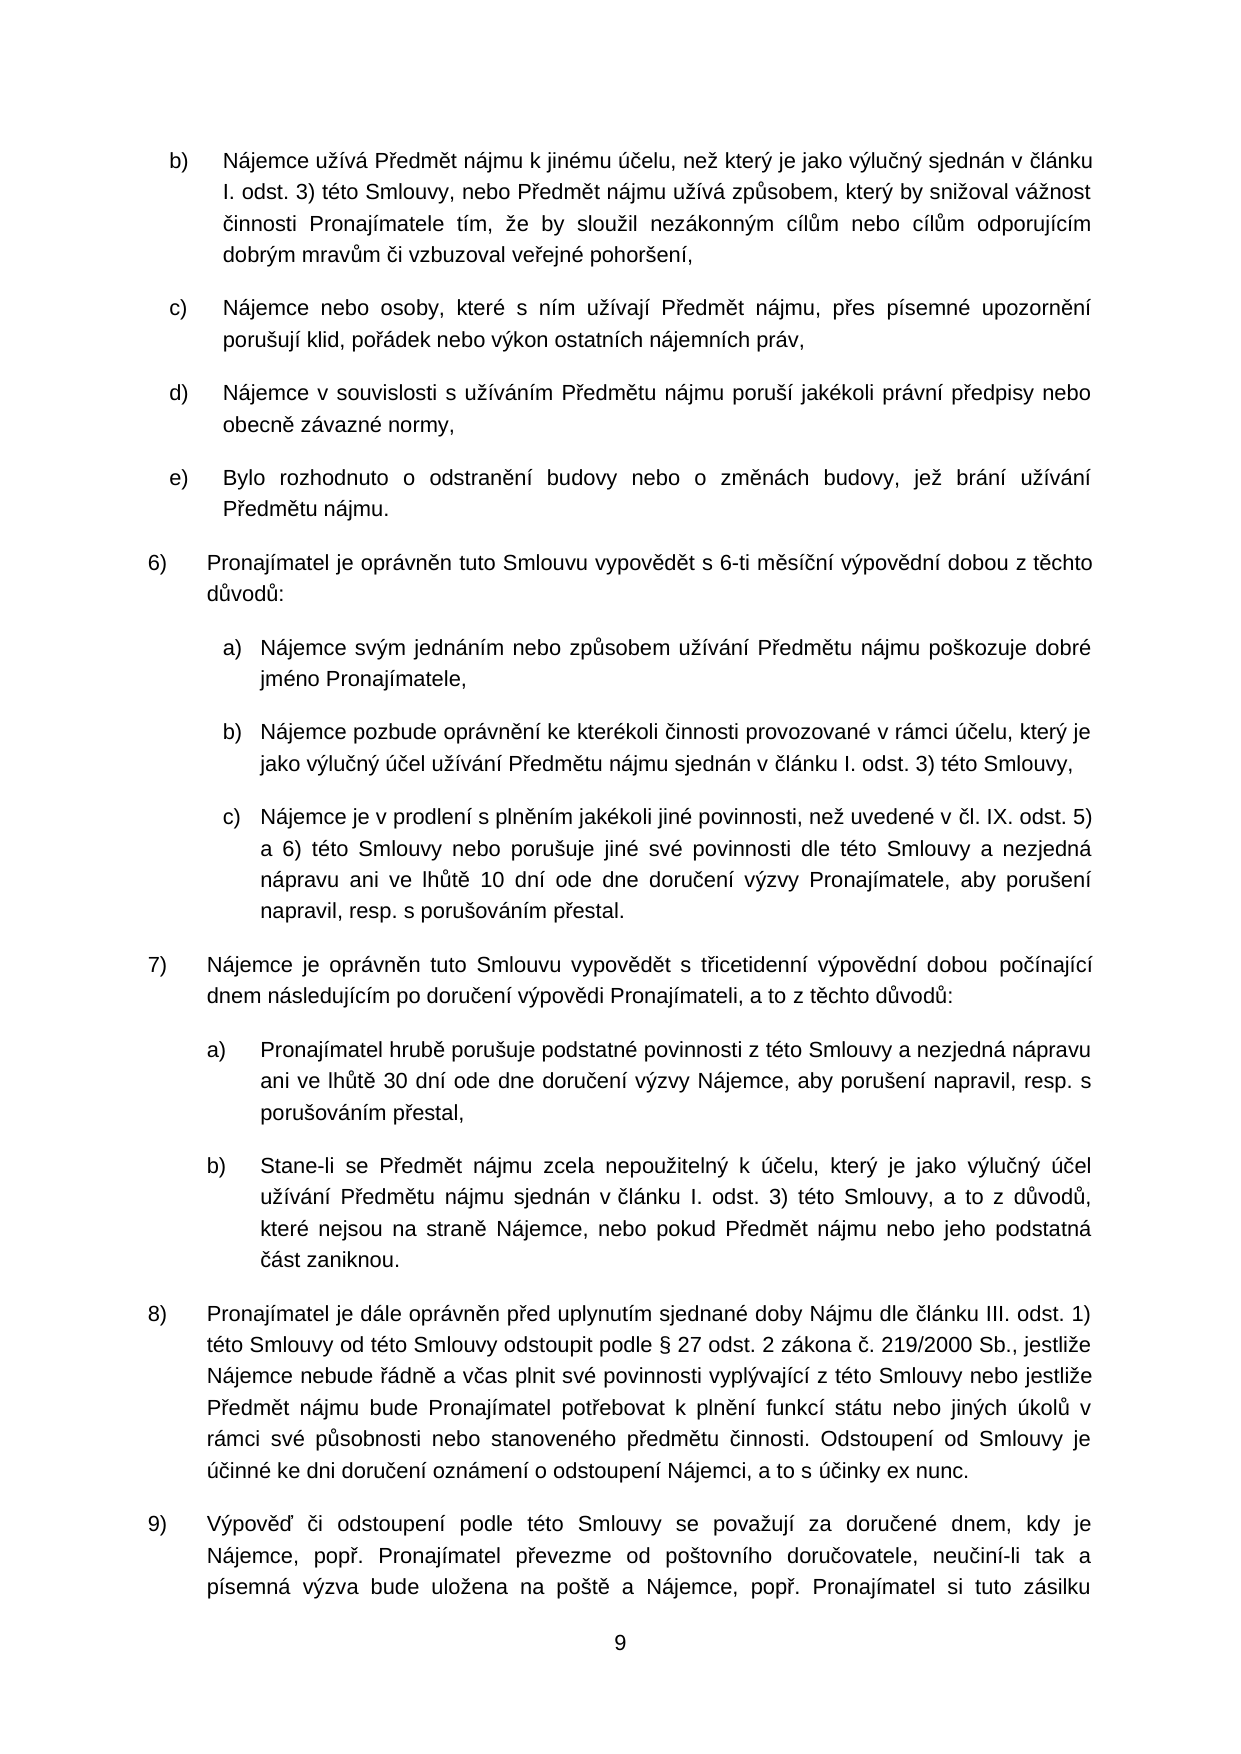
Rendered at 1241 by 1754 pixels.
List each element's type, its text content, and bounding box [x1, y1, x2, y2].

text Nájemce je v prodlení s plněním jakékoli jiné povinnosti, než uvedené v čl. IX. odst. 5) a 6) této Smlouvy nebo porušuje jiné své povinnosti dle této Smlouvy a nezjedná nápravu ani ve lhůtě 10 dní ode dne doručení výzvy Pronajímatele, aby porušení napravil, resp. s porušováním přestal. [223, 804, 1093, 924]
list Pronajímatel hrubě porušuje podstatné povinnosti z této Smlouvy a nezjedná nápravu ani ve lhůtě 30 dní ode dne doručení výzvy Nájemce, aby porušení napravil, resp. s porušováním přestal, [207, 1037, 1093, 1125]
list Nájemce je oprávněn tuto Smlouvu vypovědět s třicetidenní výpovědní dobou počínající dnem následujícím po doručení výpovědi Pronajímateli, a to z těchto důvodů: [148, 952, 1093, 1008]
text Nájemce v souvislosti s užíváním Předmětu nájmu poruší jakékoli právní předpisy nebo obecně závazné normy, [169, 380, 1093, 437]
text Bylo rozhodnuto o odstranění budovy nebo o změnách budovy, jež brání užívání Předmětu nájmu. [169, 465, 1093, 522]
list Pronajímatel je dále oprávněn před uplynutím sjednané doby Nájmu dle článku III. odst. 1) této Smlouvy od této Smlouvy odstoupit podle § 27 odst. 2 zákona č. 219/2000 Sb., jestliže Nájemce nebude řádně a včas plnit své povinnosti vyplývající z této Smlouvy nebo jestliže Předmět nájmu bude Pronajímatel potřebovat k plnění funkcí státu nebo jiných úkolů v rámci své působnosti nebo stanoveného předmětu činnosti. Odstoupení od Smlouvy je účinné ke dni doručení oznámení o odstoupení Nájemci, a to s účinky ex nunc. [148, 1301, 1093, 1483]
text Nájemce užívá Předmět nájmu k jinému účelu, než který je jako výlučný sjednán v článku I. odst. 3) této Smlouvy, nebo Předmět nájmu užívá způsobem, který by snižoval vážnost činnosti Pronajímatele tím, že by sloužil nezákonným cílům nebo cílům odporujícím dobrým mravům či vzbuzoval veřejné pohoršení, [169, 148, 1093, 267]
list Nájemce svým jednáním nebo způsobem užívání Předmětu nájmu poškozuje dobré jméno Pronajímatele, [223, 634, 1093, 691]
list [148, 1511, 1093, 1599]
text Nájemce pozbude oprávnění ke kterékoli činnosti provozované v rámci účelu, který je jako výlučný účel užívání Předmětu nájmu sjednán v článku I. odst. 3) této Smlouvy, [223, 719, 1093, 776]
list Stane-li se Předmět nájmu zcela nepoužitelný k účelu, který je jako výlučný účel užívání Předmětu nájmu sjednán v článku I. odst. 3) této Smlouvy, a to z důvodů, které nejsou na straně Nájemce, nebo pokud Předmět nájmu nebo jeho podstatná část zaniknou. [207, 1153, 1093, 1272]
text Nájemce nebo osoby, které s ním užívají Předmět nájmu, přes písemné upozornění porušují klid, pořádek nebo výkon ostatních nájemních práv, [169, 295, 1093, 352]
list Pronajímatel je oprávněn tuto Smlouvu vypovědět s 6-ti měsíční výpovědní dobou z těchto důvodů: [148, 550, 1093, 606]
